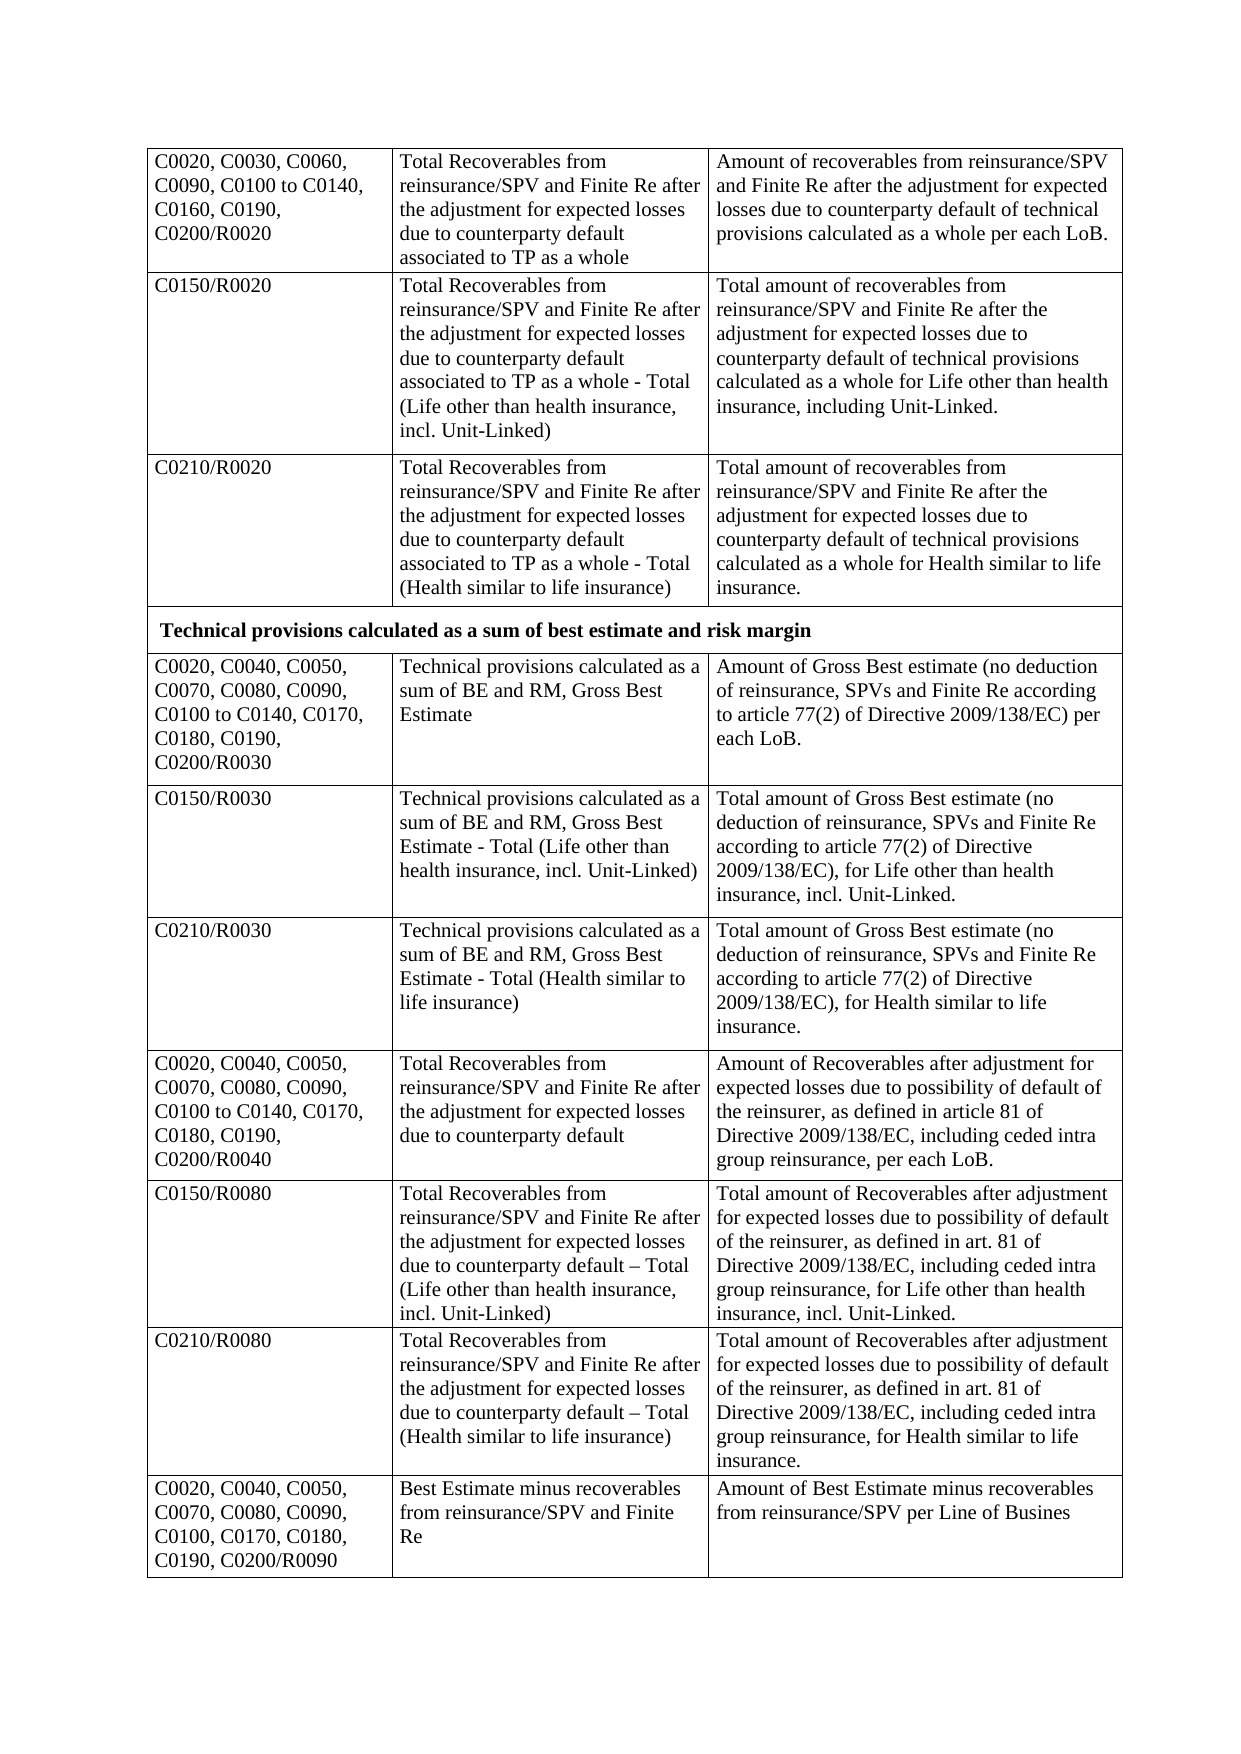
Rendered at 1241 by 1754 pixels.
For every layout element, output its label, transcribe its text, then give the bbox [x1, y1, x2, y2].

table_cell Total Recoverables from reinsurance/SPV and Finite Re after the adjustment for expected losses due to counterparty default – Total (Health similar to life insurance) [393, 1328, 708, 1475]
table_cell Amount of Gross Best estimate (no deduction of reinsurance, SPVs and Finite Re according to article 77(2) of Directive 2009/138/EC) per each LoB. [709, 654, 1122, 785]
table_cell Amount of Best Estimate minus recoverables from reinsurance/SPV per Line of Busines [709, 1476, 1122, 1577]
table_cell Total amount of recoverables from reinsurance/SPV and Finite Re after the adjustment for expected losses due to counterparty default of technical provisions calculated as a whole for Health similar to life insurance. [709, 455, 1122, 606]
table_cell C0020, C0040, C0050, C0070, C0080, C0090, C0100 to C0140, C0170, C0180, C0190, C0200/R0040 [148, 1051, 392, 1180]
table_cell Total Recoverables from reinsurance/SPV and Finite Re after the adjustment for expected losses due to counterparty default – Total (Life other than health insurance, incl. Unit-Linked) [393, 1181, 708, 1327]
table_cell Total Recoverables from reinsurance/SPV and Finite Re after the adjustment for expected losses due to counterparty default associated to TP as a whole - Total (Life other than health insurance, incl. Unit-Linked) [393, 273, 708, 454]
table_cell C0020, C0040, C0050, C0070, C0080, C0090, C0100, C0170, C0180, C0190, C0200/R0090 [148, 1476, 392, 1577]
table_cell Total Recoverables from reinsurance/SPV and Finite Re after the adjustment for expected losses due to counterparty default associated to TP as a whole [393, 149, 708, 272]
table_cell Total Recoverables from reinsurance/SPV and Finite Re after the adjustment for expected losses due to counterparty default [393, 1051, 708, 1180]
table_cell Amount of Recoverables after adjustment for expected losses due to possibility of default of the reinsurer, as defined in article 81 of Directive 2009/138/EC, including ceded intra group reinsurance, per each LoB. [709, 1051, 1122, 1180]
table_cell Total amount of Recoverables after adjustment for expected losses due to possibility of default of the reinsurer, as defined in art. 81 of Directive 2009/138/EC, including ceded intra group reinsurance, for Life other than health insurance, incl. Unit-Linked. [709, 1181, 1122, 1327]
table_cell Technical provisions calculated as a sum of BE and RM, Gross Best Estimate - Total (Health similar to life insurance) [393, 918, 708, 1049]
table_cell Technical provisions calculated as a sum of best estimate and risk margin [148, 607, 1122, 653]
table_cell C0150/R0080 [148, 1181, 392, 1327]
table_cell C0150/R0030 [148, 786, 392, 917]
table_cell Amount of recoverables from reinsurance/SPV and Finite Re after the adjustment for expected losses due to counterparty default of technical provisions calculated as a whole per each LoB. [709, 149, 1122, 272]
table_cell C0150/R0020 [148, 273, 392, 454]
table_cell Technical provisions calculated as a sum of BE and RM, Gross Best Estimate [393, 654, 708, 785]
table_cell C0210/R0020 [148, 455, 392, 606]
table_cell C0020, C0030, C0060, C0090, C0100 to C0140, C0160, C0190, C0200/R0020 [148, 149, 392, 272]
table_cell C0020, C0040, C0050, C0070, C0080, C0090, C0100 to C0140, C0170, C0180, C0190, C0200/R0030 [148, 654, 392, 785]
table_cell Total amount of Recoverables after adjustment for expected losses due to possibility of default of the reinsurer, as defined in art. 81 of Directive 2009/138/EC, including ceded intra group reinsurance, for Health similar to life insurance. [709, 1328, 1122, 1475]
table_cell Total amount of recoverables from reinsurance/SPV and Finite Re after the adjustment for expected losses due to counterparty default of technical provisions calculated as a whole for Life other than health insurance, including Unit-Linked. [709, 273, 1122, 454]
table_cell Total amount of Gross Best estimate (no deduction of reinsurance, SPVs and Finite Re according to article 77(2) of Directive 2009/138/EC), for Life other than health insurance, incl. Unit-Linked. [709, 786, 1122, 917]
table_cell Total Recoverables from reinsurance/SPV and Finite Re after the adjustment for expected losses due to counterparty default associated to TP as a whole - Total (Health similar to life insurance) [393, 455, 708, 606]
table_cell Total amount of Gross Best estimate (no deduction of reinsurance, SPVs and Finite Re according to article 77(2) of Directive 2009/138/EC), for Health similar to life insurance. [709, 918, 1122, 1049]
table_cell C0210/R0080 [148, 1328, 392, 1475]
table_cell C0210/R0030 [148, 918, 392, 1049]
table_cell Best Estimate minus recoverables from reinsurance/SPV and Finite Re [393, 1476, 708, 1577]
table_cell Technical provisions calculated as a sum of BE and RM, Gross Best Estimate - Total (Life other than health insurance, incl. Unit-Linked) [393, 786, 708, 917]
